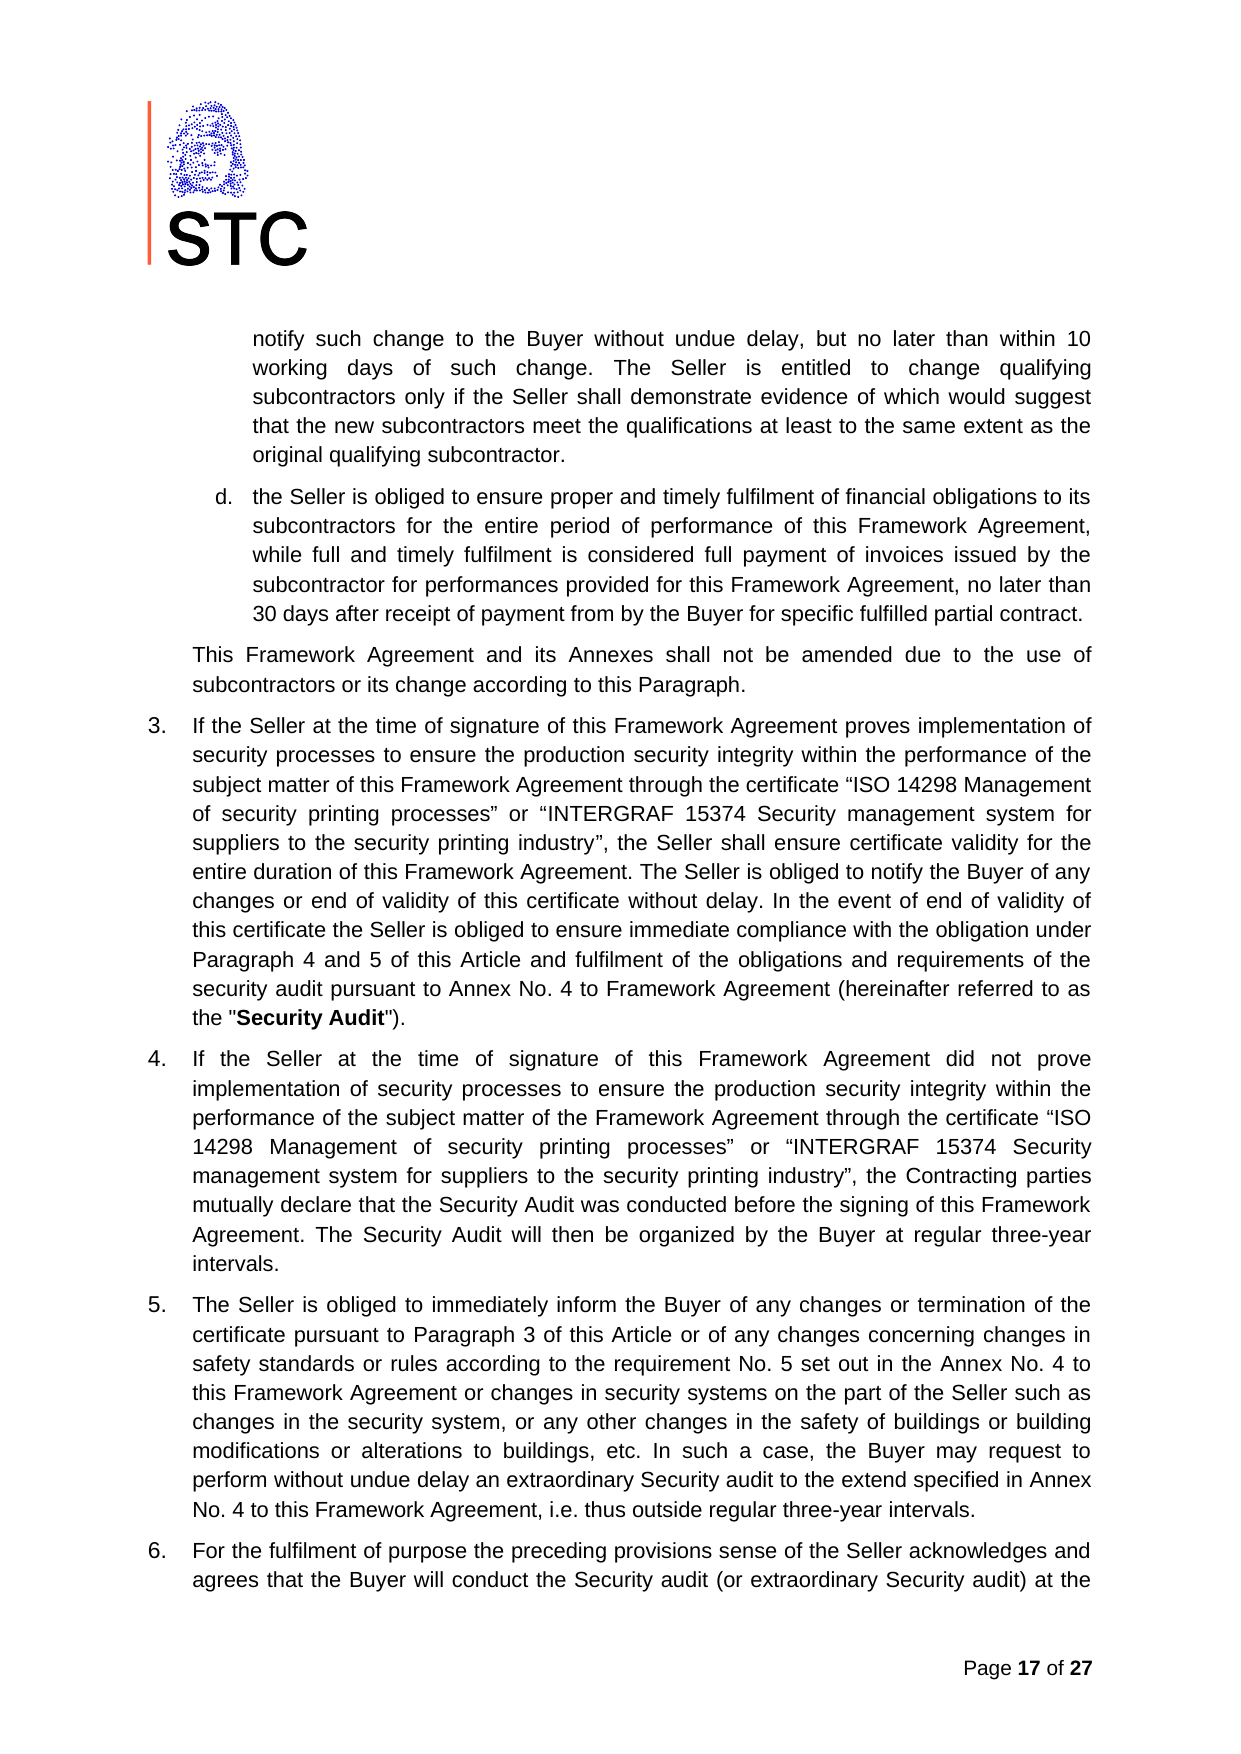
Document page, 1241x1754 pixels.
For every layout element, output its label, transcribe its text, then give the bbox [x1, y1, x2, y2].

list If the Seller at the time of signature of this Framework Agreement proves implementation of security processes to ensure the production security integrity within the performance of the subject matter of this Framework Agreement through the certificate “ISO 14298 Management of security printing processes” or “INTERGRAF 15374 Security management system for suppliers to the security printing industry”, the Seller shall ensure certificate validity for the entire duration of this Framework Agreement. The Seller is obliged to notify the Buyer of any changes or end of validity of this certificate without delay. In the event of end of validity of this certificate the Seller is obliged to ensure immediate compliance with the obligation under Paragraph 4 and 5 of this Article and fulfilment of the obligations and requirements of the security audit pursuant to Annex No. 4 to Framework Agreement (hereinafter referred to as the "Security Audit"). [148, 709, 1093, 1030]
list The Seller is obliged to immediately inform the Buyer of any changes or termination of the certificate pursuant to Paragraph 3 of this Article or of any changes concerning changes in safety standards or rules according to the requirement No. 5 set out in the Annex No. 4 to this Framework Agreement or changes in security systems on the part of the Seller such as changes in the security system, or any other changes in the safety of buildings or building modifications or alterations to buildings, etc. In such a case, the Buyer may request to perform without undue delay an extraordinary Security audit to the extend specified in Annex No. 4 to this Framework Agreement, i.e. thus outside regular three-year intervals. [148, 1288, 1093, 1522]
list the Seller is obliged to ensure proper and timely fulfilment of financial obligations to its subcontractors for the entire period of performance of this Framework Agreement, while full and timely fulfilment is considered full payment of invoices issued by the subcontractor for performances provided for this Framework Agreement, no later than 30 days after receipt of payment from by the Buyer for specific fulfilled partial contract. [215, 480, 1093, 626]
text This Framework Agreement and its Annexes shall not be amended due to the use of subcontractors or its change according to this Paragraph. [192, 638, 1093, 697]
list If the Seller at the time of signature of this Framework Agreement did not prove implementation of security processes to ensure the production security integrity within the performance of the subject matter of the Framework Agreement through the certificate “ISO 14298 Management of security printing processes” or “INTERGRAF 15374 Security management system for suppliers to the security printing industry”, the Contracting parties mutually declare that the Security Audit was conducted before the signing of this Framework Agreement. The Security Audit will then be organized by the Buyer at regular three-year intervals. [148, 1043, 1093, 1276]
picture [147, 101, 307, 266]
